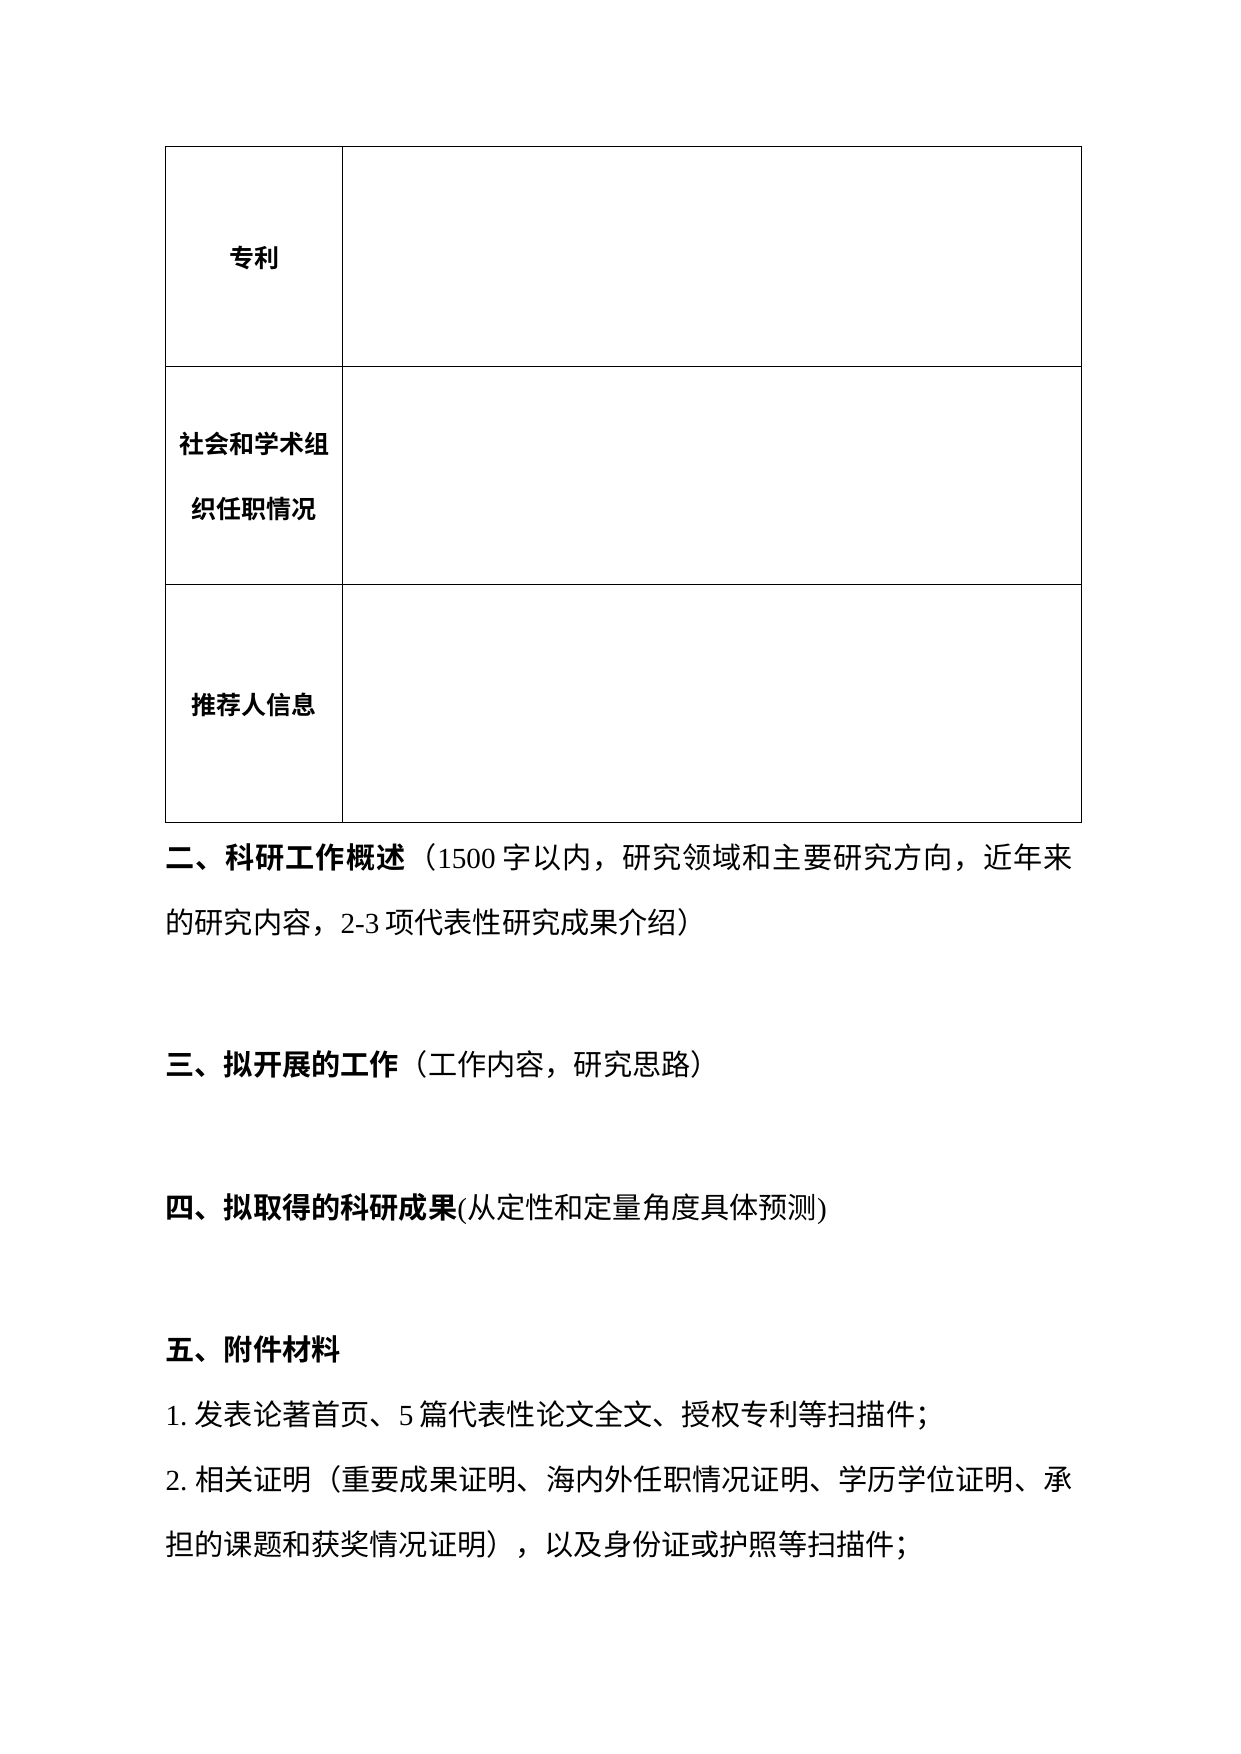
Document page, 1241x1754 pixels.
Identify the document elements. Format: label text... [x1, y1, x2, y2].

text 1. 发表论著首页、5篇代表性论文全文、授权专利等扫描件； [165, 1381, 1075, 1446]
text 二、科研工作概述（1500字以内，研究领域和主要研究方向，近年来的研究内容，2-3项代表性研究成果介绍） [165, 823, 1075, 953]
table_cell 推荐人信息 [166, 585, 342, 822]
text 四、拟取得的科研成果(从定性和定量角度具体预测) [165, 1173, 1075, 1238]
table_cell 社会和学术组织任职情况 [166, 367, 342, 584]
table_cell [343, 585, 1081, 822]
text 三、拟开展的工作（工作内容，研究思路） [165, 1031, 1075, 1096]
table_cell [343, 147, 1081, 366]
text 2. 相关证明（重要成果证明、海内外任职情况证明、学历学位证明、承担的课题和获奖情况证明），以及身份证或护照等扫描件； [165, 1446, 1075, 1576]
text 五、附件材料 [165, 1316, 1075, 1381]
table_cell 专利 [166, 147, 342, 366]
table_cell [343, 367, 1081, 584]
